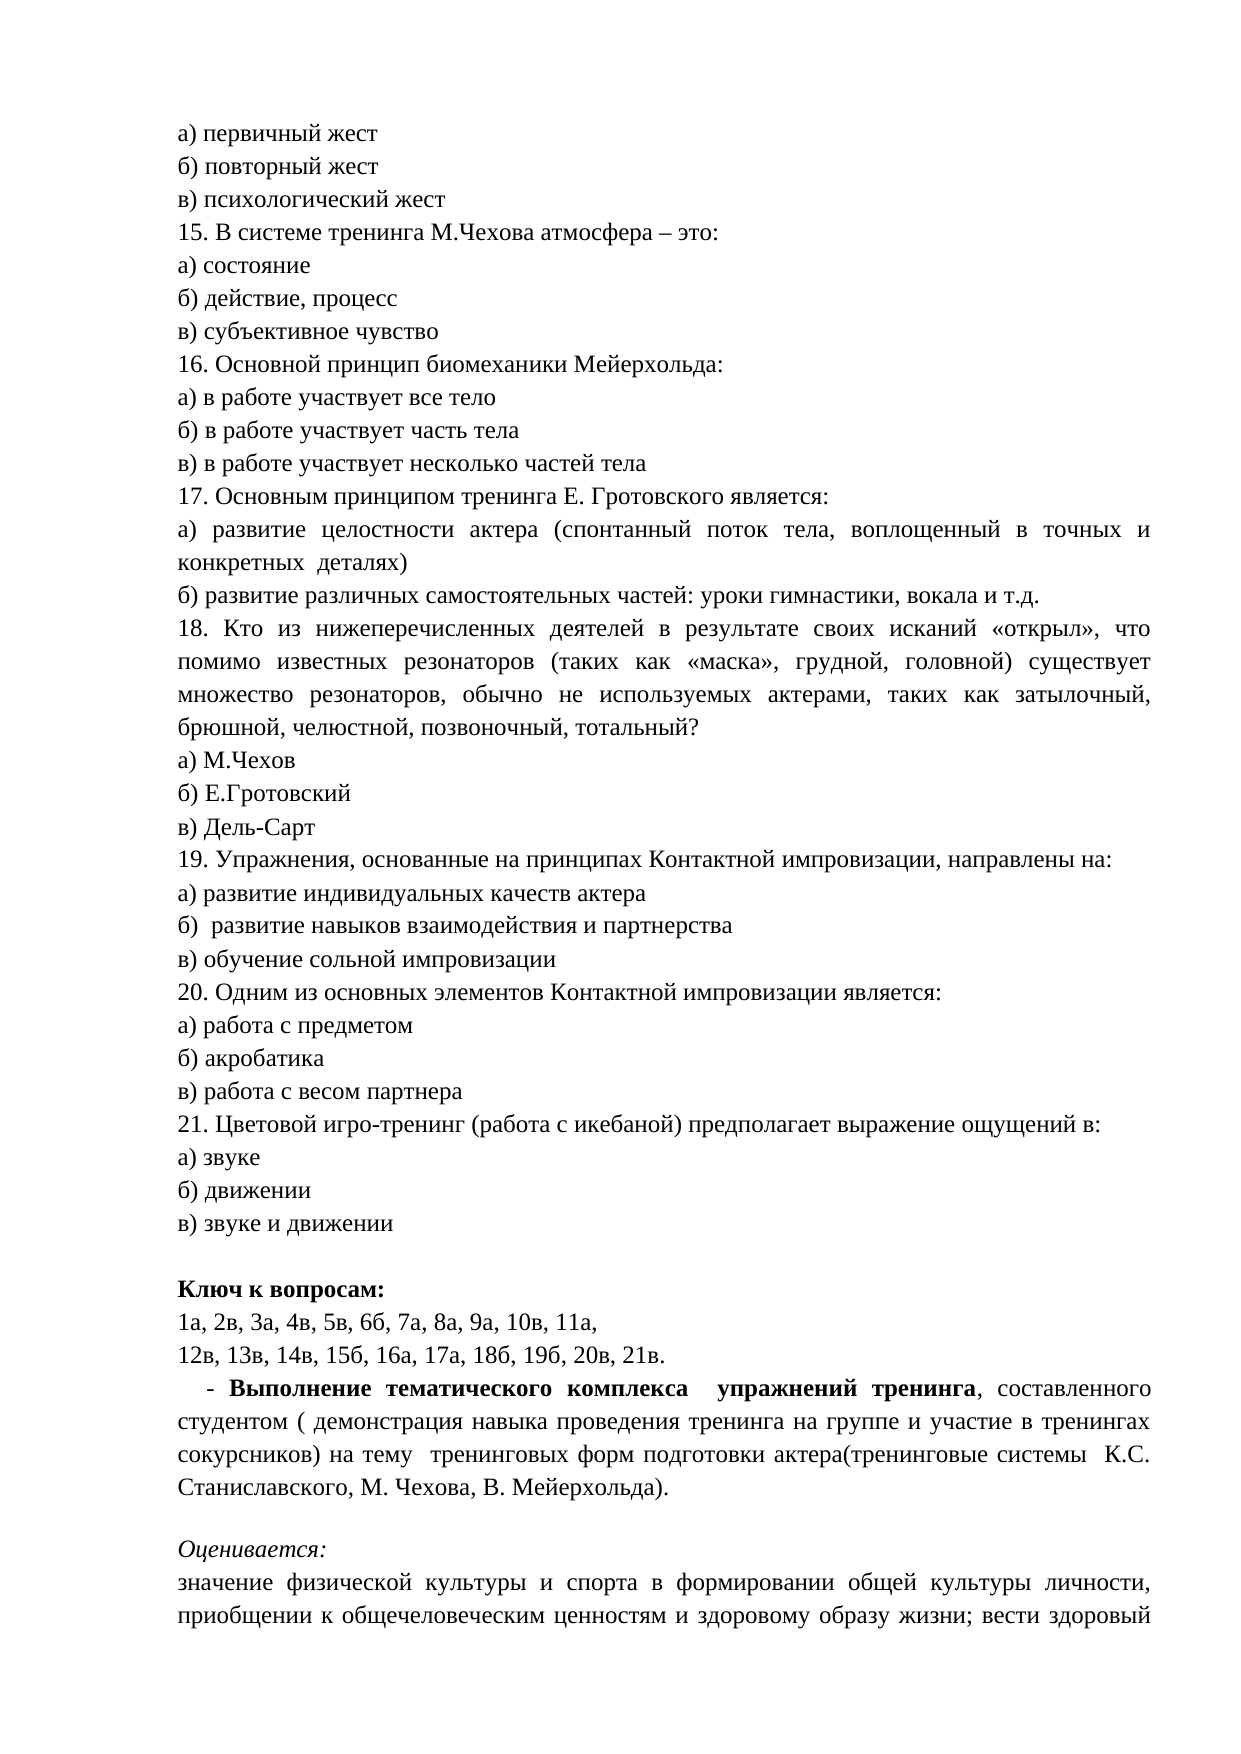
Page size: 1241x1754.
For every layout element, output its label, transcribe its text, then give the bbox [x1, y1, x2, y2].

text 18. Кто из нижеперечисленных деятелей в результате своих исканий «открыл», что помимо известных резонаторов (таких как «маска», грудной, головной) существует множество резонаторов, обычно не используемых актерами, таких как затылочный, брюшной, челюстной, позвоночный, тотальный? [177, 613, 1152, 741]
text 17. Основным принципом тренинга Е. Гротовского является: [177, 481, 1152, 510]
text 15. В системе тренинга М.Чехова атмосфера – это: [177, 217, 1152, 246]
text б) движении [177, 1175, 1152, 1203]
text в) обучение сольной импровизации [177, 944, 1152, 972]
text в) в работе участвует несколько частей тела [177, 448, 1152, 477]
text а) состояние [177, 250, 1152, 279]
text 1а, 2в, 3а, 4в, 5в, 6б, 7а, 8а, 9а, 10в, 11а, [177, 1307, 1152, 1336]
text а) первичный жест [177, 118, 1152, 147]
text 16. Основной принцип биомеханики Мейерхольда: [177, 349, 1152, 378]
text б) развитие различных самостоятельных частей: уроки гимнастики, вокала и т.д. [177, 580, 1152, 609]
text в) звуке и движении [177, 1208, 1152, 1237]
text а) развитие индивидуальных качеств актера [177, 878, 1152, 906]
text Ключ к вопросам: [177, 1274, 1152, 1303]
text а) развитие целостности актера (спонтанный поток тела, воплощенный в точных и конкретных деталях) [177, 514, 1152, 576]
text а) в работе участвует все тело [177, 382, 1152, 411]
text 20. Одним из основных элементов Контактной импровизации является: [177, 977, 1152, 1005]
text а) работа с предметом [177, 1010, 1152, 1038]
text 21. Цветовой игро-тренинг (работа с икебаной) предполагает выражение ощущений в: [177, 1109, 1152, 1137]
text а) М.Чехов [177, 746, 1152, 774]
text 12в, 13в, 14в, 15б, 16а, 17а, 18б, 19б, 20в, 21в. [177, 1340, 1152, 1369]
text в) работа с весом партнера [177, 1076, 1152, 1104]
text б) повторный жест [177, 151, 1152, 180]
text б) развитие навыков взаимодействия и партнерства [177, 911, 1152, 939]
text в) субъективное чувство [177, 316, 1152, 345]
text в) Дель-Сарт [177, 812, 1152, 840]
text б) акробатика [177, 1043, 1152, 1071]
text Оценивается: [177, 1534, 1152, 1562]
text в) психологический жест [177, 184, 1152, 213]
text б) Е.Гротовский [177, 778, 1152, 807]
text б) в работе участвует часть тела [177, 415, 1152, 444]
text 19. Упражнения, основанные на принципах Контактной импровизации, направлены на: [177, 844, 1152, 873]
text - Выполнение тематического комплекса упражнений тренинга, составленного студентом ( демонстрация навыка проведения тренинга на группе и участие в тренингах сокурсников) на тему тренинговых форм подготовки актера(тренинговые системы К.С. Станиславского, М. Чехова, В. Мейерхольда). [177, 1373, 1152, 1501]
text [177, 1567, 1152, 1628]
text б) действие, процесс [177, 283, 1152, 312]
text а) звуке [177, 1142, 1152, 1171]
